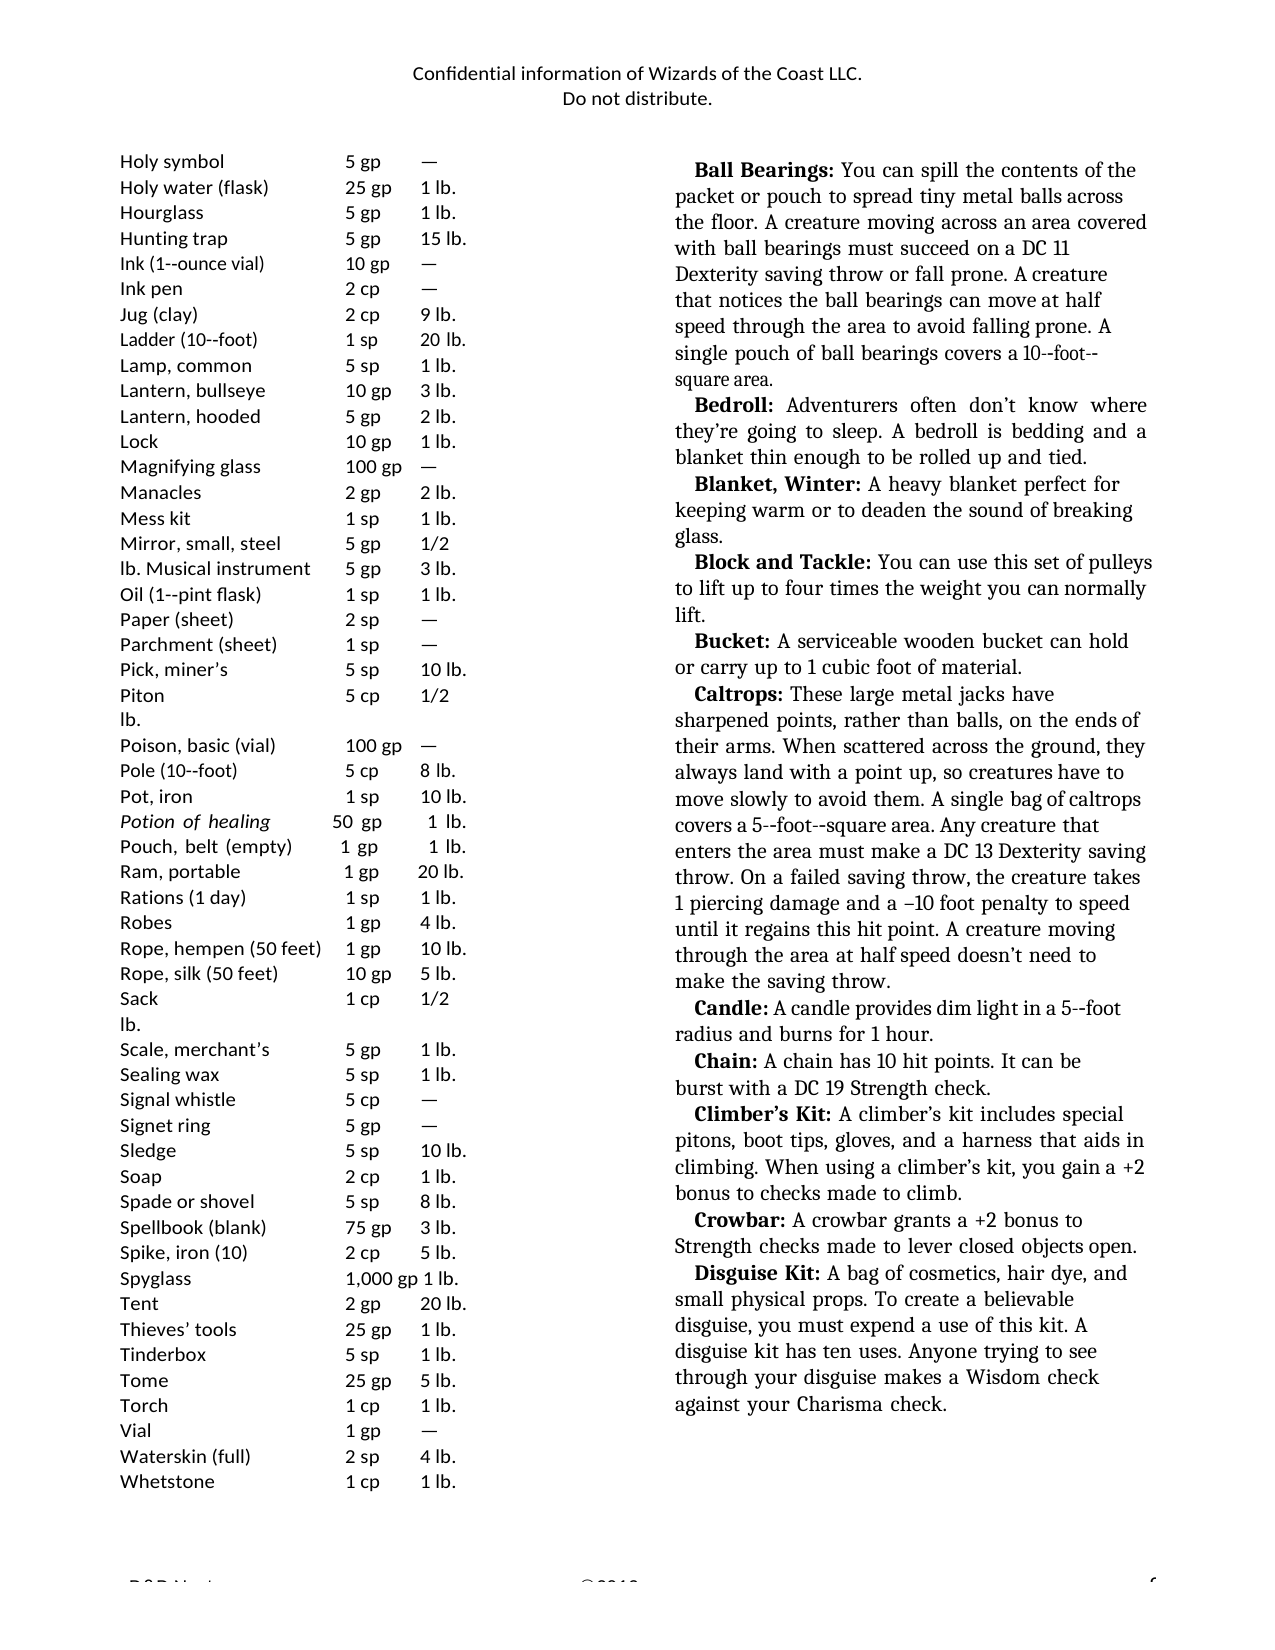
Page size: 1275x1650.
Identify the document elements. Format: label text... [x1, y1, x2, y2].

text Waterskin (full) 2 sp 4 lb. [120, 1444, 475, 1468]
text Block and Tackle: You can use this set of pulleys to lift up to four times the weight you can normally lift. [675, 550, 1152, 627]
text Chain: A chain has 10 hit points. It can be burst with a DC 19 Strength check. [675, 1049, 1099, 1100]
text Poison, basic (vial) 100 gp — [120, 733, 475, 757]
text Caltrops: These large metal jacks have sharpened points, rather than balls, on the ends of their arms. When scattered across the ground, they always land with a point up, so creatures have to move slowly to avoid them. A single bag of caltrops covers a 5-­‐foot-­‐square area. Any creature that enters the area must make a DC 13 Dexterity saving throw. On a failed saving throw, the creature takes 1 piercing damage and a –10 foot penalty to speed until it regains this hit point. A creature moving through the area at half speed doesn’t need to make the saving throw. [675, 682, 1151, 994]
text Holy water (flask) 25 gp 1 lb. [120, 175, 475, 199]
text Signal whistle 5 cp — [120, 1088, 475, 1112]
text Crowbar: A crowbar grants a +2 bonus to [694, 1207, 1167, 1233]
text Torch 1 cp 1 lb. [120, 1393, 475, 1417]
text Potion of healing 50 gp 1 lb. Pouch, belt (empty) 1 gp 1 lb. Ram, portable 1 gp 20 lb. [120, 809, 467, 884]
text Bedroll: Adventurers often don’t know where they’re going to sleep. A bedroll is bedding and a blanket thin enough to be rolled up and tied. [675, 393, 1147, 470]
text Lock 10 gp 1 lb. [120, 429, 475, 453]
text Pole (10-­‐foot) 5 cp 8 lb. [120, 758, 475, 782]
text Tinderbox 5 sp 1 lb. [120, 1342, 475, 1366]
text Ladder (10-­‐foot) 1 sp 20 lb. [120, 328, 475, 352]
text Magnifying glass 100 gp — [120, 455, 475, 479]
text Rations (1 day) 1 sp 1 lb. [120, 885, 475, 909]
text Spade or shovel 5 sp 8 lb. [120, 1190, 475, 1214]
text Ink (1-­‐ounce vial) 10 gp — [120, 251, 475, 275]
text Spellbook (blank) 75 gp 3 lb. [120, 1215, 475, 1239]
text Strength checks made to lever closed objects open. [675, 1234, 1151, 1259]
text Blanket, Winter: A heavy blanket perfect for keeping warm or to deaden the sound of breaking glass. [675, 471, 1147, 549]
text Disguise Kit: A bag of cosmetics, hair dye, and small physical props. To create a believable disguise, you must expend a use of this kit. A disguise kit has ten uses. Anyone trying to see through your disguise makes a Wisdom check against your Charisma check. [675, 1261, 1152, 1416]
text Piton 5 cp 1/2 lb. [120, 683, 475, 731]
text Jug (clay) 2 cp 9 lb. [120, 302, 475, 326]
text radius and burns for 1 hour. [675, 1022, 949, 1047]
text Sealing wax 5 sp 1 lb. [120, 1062, 475, 1086]
text Spyglass 1,000 gp 1 lb. [120, 1266, 475, 1290]
text Thieves’ tools 25 gp 1 lb. [120, 1317, 475, 1341]
text Spike, iron (10) 2 cp 5 lb. [120, 1240, 475, 1264]
text Whetstone 1 cp 1 lb. [120, 1469, 475, 1493]
text Ink pen 2 cp — [120, 277, 475, 301]
text Tent 2 gp 20 lb. [120, 1291, 475, 1315]
text Hunting trap 5 gp 15 lb. [120, 226, 475, 250]
text Vial 1 gp — [120, 1418, 475, 1442]
text Lamp, common 5 sp 1 lb. [120, 353, 475, 377]
text Climber’s Kit: A climber’s kit includes special [694, 1102, 1167, 1127]
text Holy symbol 5 gp — [120, 149, 475, 174]
text Lantern, hooded 5 gp 2 lb. [120, 404, 475, 428]
text Candle: A candle provides dim light in a 5-­‐foot [694, 996, 1167, 1021]
text Ball Bearings: You can spill the contents of the packet or pouch to spread tiny metal balls across the floor. A creature moving across an area covered with ball bearings must succeed on a DC 11 Dexterity saving throw or fall prone. A creature that notices the ball bearings can move at half speed through the area to avoid falling prone. A single pouch of ball bearings covers a 10-­‐foot-­‐square area. [675, 157, 1149, 392]
text Paper (sheet) 2 sp — [120, 607, 475, 631]
text Soap 2 cp 1 lb. [120, 1164, 475, 1188]
text Tome 25 gp 5 lb. [120, 1368, 475, 1392]
text Robes 1 gp 4 lb. [120, 910, 475, 934]
text Pick, miner’s 5 sp 10 lb. [120, 657, 475, 682]
text Pot, iron 1 sp 10 lb. [120, 784, 475, 808]
text Mess kit 1 sp 1 lb. Mirror, small, steel 5 gp 1/2 lb. Musical instrument 5 gp 3 lb. Oil (1-­‐pint flask) 1 sp 1 lb. [120, 506, 475, 606]
text Scale, merchant’s 5 gp 1 lb. [120, 1037, 475, 1061]
text Hourglass 5 gp 1 lb. [120, 201, 475, 225]
text Manacles 2 gp 2 lb. [120, 480, 475, 504]
text pitons, boot tips, gloves, and a harness that aids in climbing. When using a climber’s kit, you gain a +2 bonus to checks made to climb. [675, 1128, 1144, 1206]
text Sledge 5 sp 10 lb. [120, 1139, 475, 1163]
text Lantern, bullseye 10 gp 3 lb. [120, 379, 475, 403]
text Bucket: A serviceable wooden bucket can hold or carry up to 1 cubic foot of material. [675, 629, 1151, 680]
text Parchment (sheet) 1 sp — [120, 632, 475, 656]
text Signet ring 5 gp — [120, 1113, 475, 1137]
text Rope, hempen (50 feet) 1 gp 10 lb. Rope, silk (50 feet) 10 gp 5 lb. Sack 1 cp 1/2 lb. [120, 936, 475, 1036]
